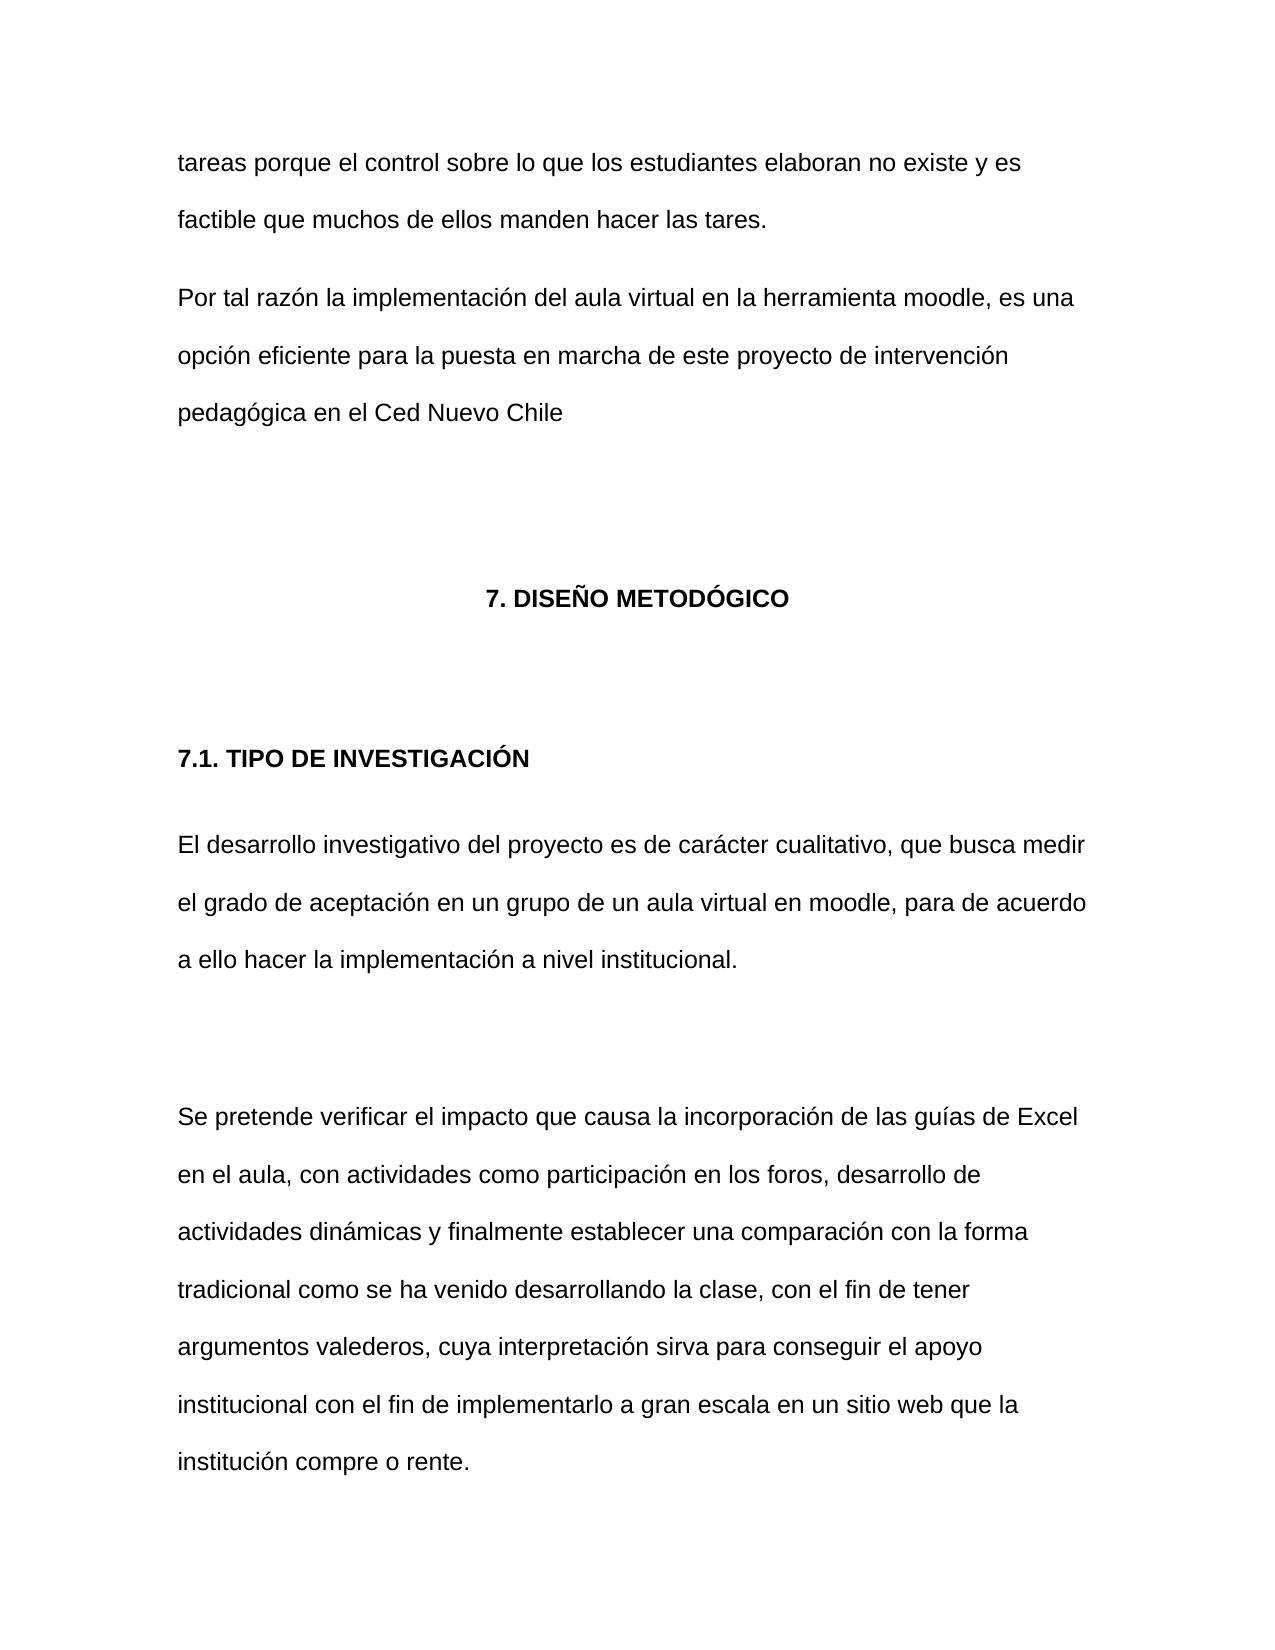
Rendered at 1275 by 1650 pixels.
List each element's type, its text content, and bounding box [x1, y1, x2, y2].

text Se pretende verificar el impacto que causa la incorporación de las guías de Excel en el aula, con actividades como participación en los foros, desarrollo de actividades dinámicas y finalmente establecer una comparación con la forma tradicional como se ha venido desarrollando la clase, con el fin de tener argumentos valederos, cuya interpretación sirva para conseguir el apoyo institucional con el fin de implementarlo a gran escala en un sitio web que la institución compre o rente. [177, 1102, 1098, 1476]
text El desarrollo investigativo del proyecto es de carácter cualitativo, que busca medir el grado de aceptación en un grupo de un aula virtual en moodle, para de acuerdo a ello hacer la implementación a nivel institucional. [177, 830, 1098, 974]
text Por tal razón la implementación del aula virtual en la herramienta moodle, es una opción eficiente para la puesta en marcha de este proyecto de intervención pedagógica en el Ced Nuevo Chile [177, 283, 1098, 427]
subtitle 7.1. TIPO DE INVESTIGACIÓN [177, 744, 1098, 773]
subtitle 7. DISEÑO METODÓGICO [177, 584, 1098, 613]
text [177, 148, 1098, 234]
